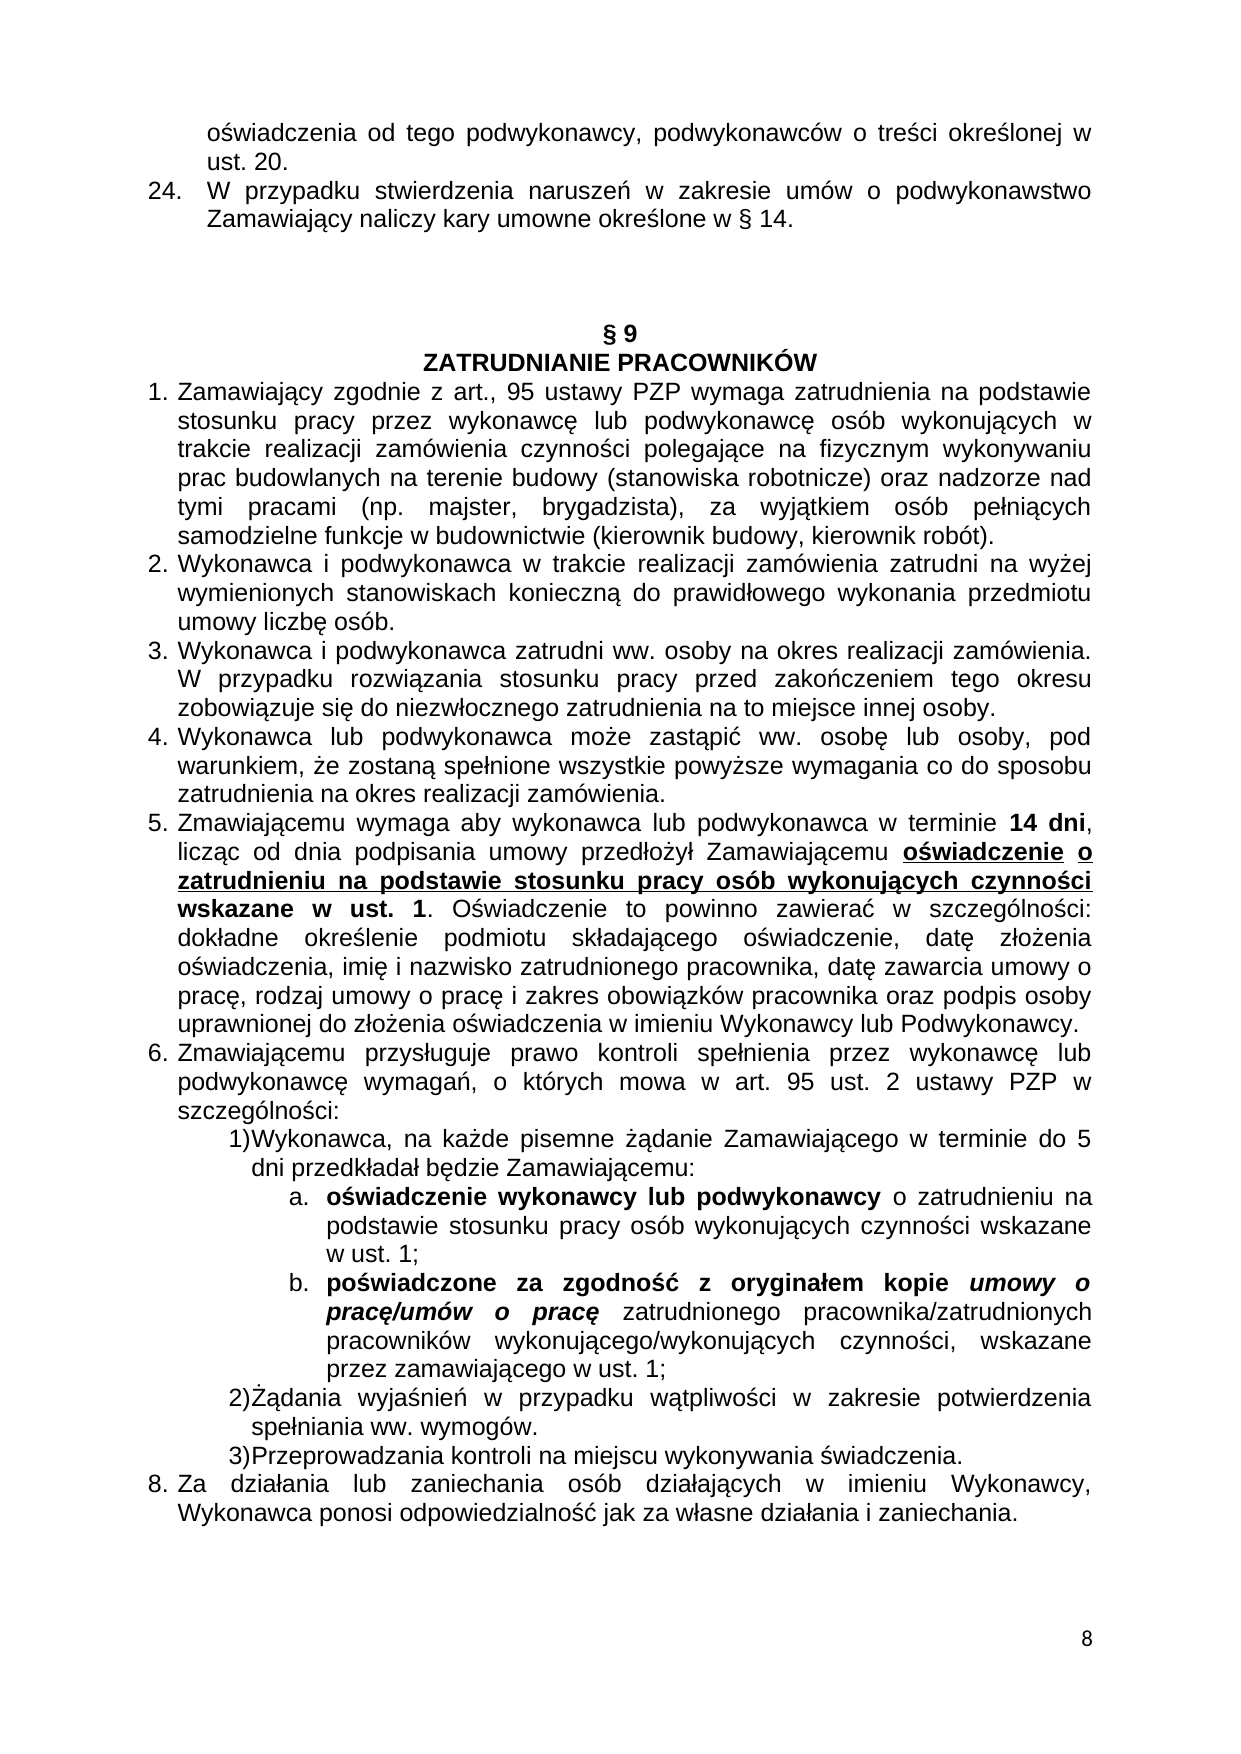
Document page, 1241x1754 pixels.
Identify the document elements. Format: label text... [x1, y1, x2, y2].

list Zmawiającemu przysługuje prawo kontroli spełnienia przez wykonawcę lub podwykonawcę wymagań, o których mowa w art. 95 ust. 2 ustawy PZP w szczególności: [148, 1038, 1093, 1124]
text § 9 [148, 319, 1093, 348]
list Wykonawca i podwykonawca zatrudni ww. osoby na okres realizacji zamówienia. W przypadku rozwiązania stosunku pracy przed zakończeniem tego okresu zobowiązuje się do niezwłocznego zatrudnienia na to miejsce innej osoby. [148, 636, 1093, 722]
list W przypadku stwierdzenia naruszeń w zakresie umów o podwykonawstwo Zamawiający naliczy kary umowne określone w § 14. [148, 176, 1093, 233]
list Wykonawca, na każde pisemne żądanie Zamawiającego w terminie do 5 dni przedkładał będzie Zamawiającemu: [228, 1124, 1093, 1182]
list poświadczone za zgodność z oryginałem kopie umowy o pracę/umów o pracę zatrudnionego pracownika/zatrudnionych pracowników wykonującego/wykonujących czynności, wskazane przez zamawiającego w ust. 1; [288, 1268, 1093, 1383]
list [148, 118, 1093, 176]
list Zamawiający zgodnie z art., 95 ustawy PZP wymaga zatrudnienia na podstawie stosunku pracy przez wykonawcę lub podwykonawcę osób wykonujących w trakcie realizacji zamówienia czynności polegające na fizycznym wykonywaniu prac budowlanych na terenie budowy (stanowiska robotnicze) oraz nadzorze nad tymi pracami (np. majster, brygadzista), za wyjątkiem osób pełniących samodzielne funkcje w budownictwie (kierownik budowy, kierownik robót). [148, 377, 1093, 549]
list oświadczenie wykonawcy lub podwykonawcy o zatrudnieniu na podstawie stosunku pracy osób wykonujących czynności wskazane w ust. 1; [288, 1182, 1093, 1268]
text ZATRUDNIANIE PRACOWNIKÓW [148, 348, 1093, 377]
list Za działania lub zaniechania osób działających w imieniu Wykonawcy, Wykonawca ponosi odpowiedzialność jak za własne działania i zaniechania. [148, 1469, 1093, 1527]
list Wykonawca lub podwykonawca może zastąpić ww. osobę lub osoby, pod warunkiem, że zostaną spełnione wszystkie powyższe wymagania co do sposobu zatrudnienia na okres realizacji zamówienia. [148, 722, 1093, 808]
list Przeprowadzania kontroli na miejscu wykonywania świadczenia. [228, 1441, 1093, 1469]
list Żądania wyjaśnień w przypadku wątpliwości w zakresie potwierdzenia spełniania ww. wymogów. [228, 1383, 1093, 1441]
list Wykonawca i podwykonawca w trakcie realizacji zamówienia zatrudni na wyżej wymienionych stanowiskach konieczną do prawidłowego wykonania przedmiotu umowy liczbę osób. [148, 549, 1093, 636]
list Zmawiającemu wymaga aby wykonawca lub podwykonawca w terminie 14 dni, licząc od dnia podpisania umowy przedłożył Zamawiającemu oświadczenie o zatrudnieniu na podstawie stosunku pracy osób wykonujących czynności wskazane w ust. 1. Oświadczenie to powinno zawierać w szczególności: dokładne określenie podmiotu składającego oświadczenie, datę złożenia oświadczenia, imię i nazwisko zatrudnionego pracownika, datę zawarcia umowy o pracę, rodzaj umowy o pracę i zakres obowiązków pracownika oraz podpis osoby uprawnionej do złożenia oświadczenia w imieniu Wykonawcy lub Podwykonawcy. [148, 808, 1093, 1038]
